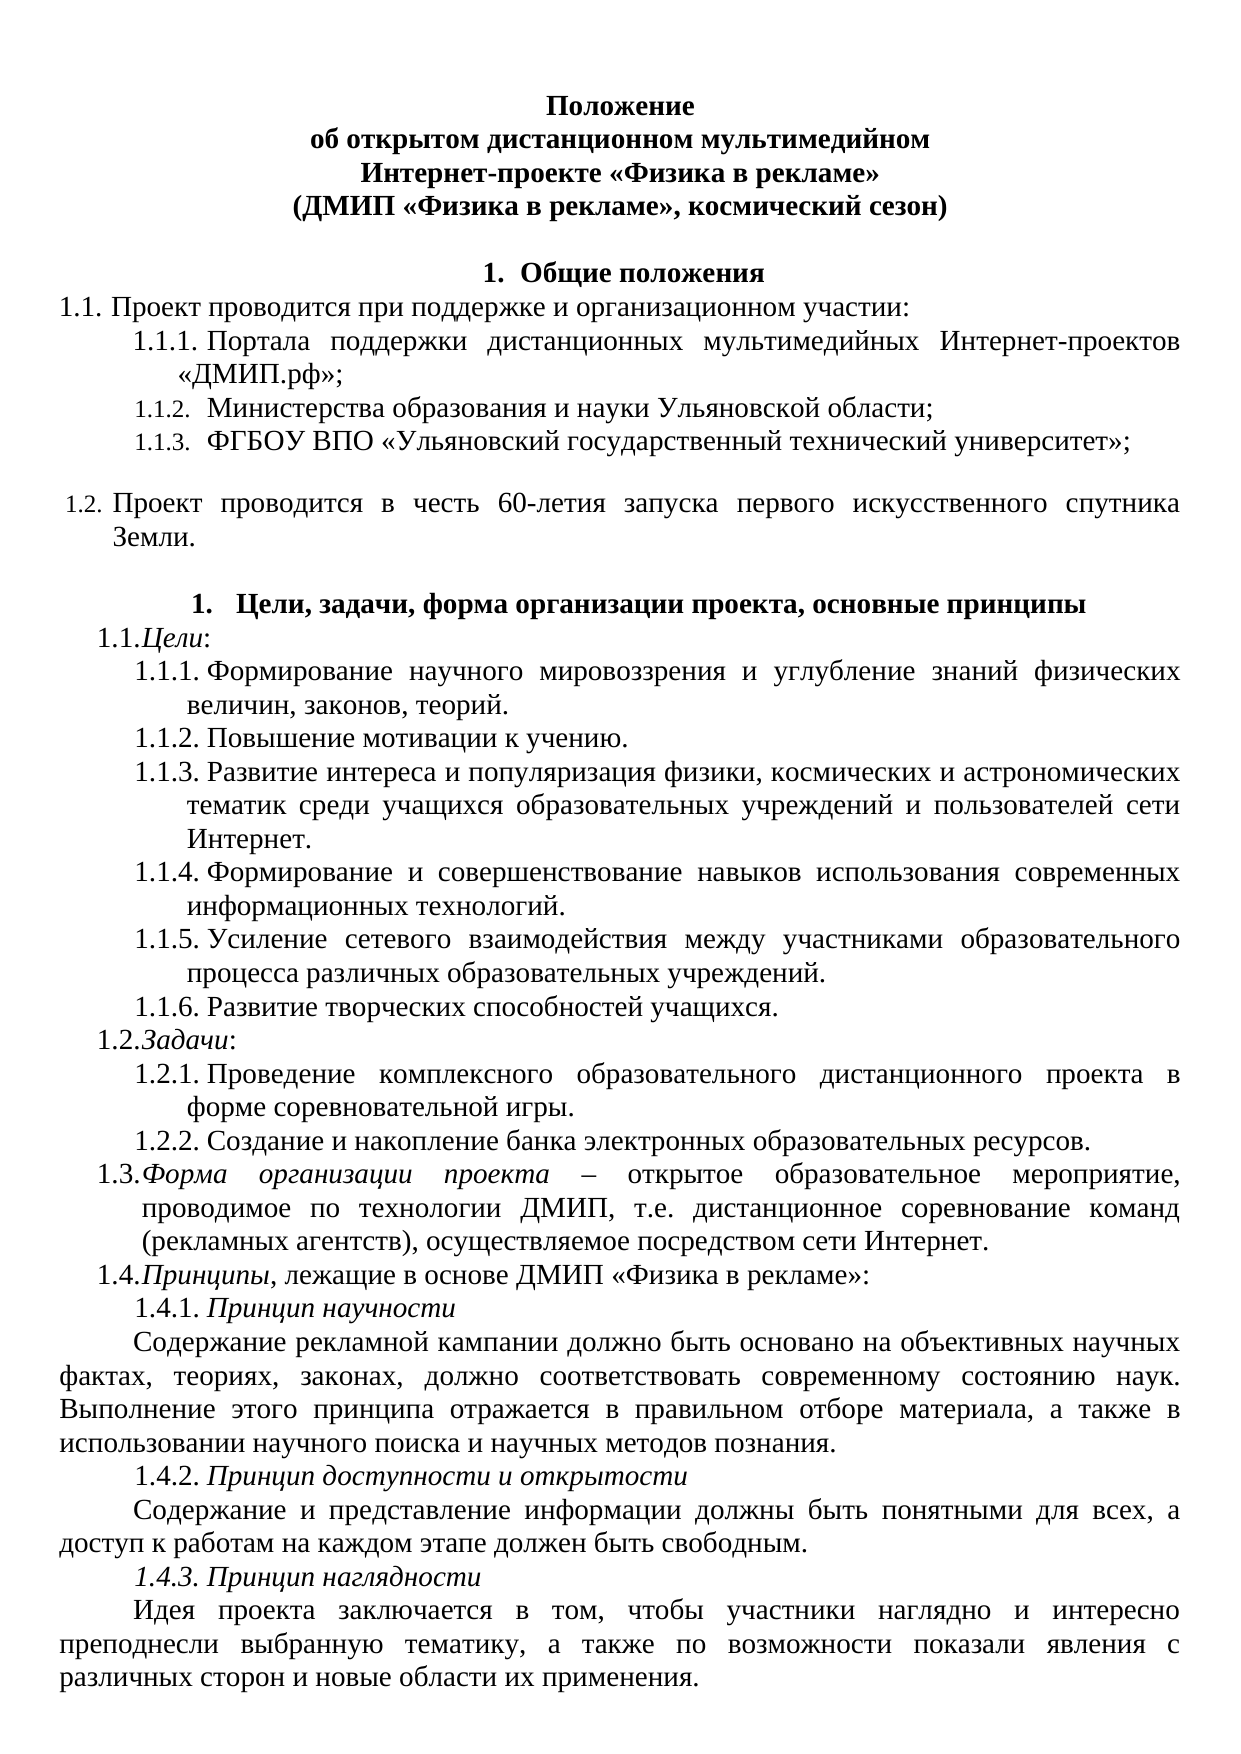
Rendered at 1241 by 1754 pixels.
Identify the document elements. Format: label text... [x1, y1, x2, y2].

list Задачи: [97, 1022, 1181, 1056]
list Портала поддержки дистанционных мультимедийных Интернет-проектов «ДМИП.рф»; [132, 323, 1181, 390]
list Проект проводится при поддержке и организационном участии: [58, 289, 1181, 323]
list ФГБОУ ВПО «Ульяновский государственный технический университет»; [134, 423, 1181, 457]
list Формирование и совершенствование навыков использования современных информационных технологий. [134, 854, 1181, 922]
list Форма организации проекта – открытое образовательное мероприятие, проводимое по технологии ДМИП, т.е. дистанционное соревнование команд (рекламных агентств), осуществляемое посредством сети Интернет. [97, 1156, 1181, 1257]
list Повышение мотивации к учению. [134, 720, 1181, 754]
list Принцип научности [134, 1291, 1181, 1324]
text об открытом дистанционном мультимедийном [59, 121, 1181, 155]
list Принципы, лежащие в основе ДМИП «Физика в рекламе»: [97, 1257, 1181, 1291]
text Содержание и представление информации должны быть понятными для всех, а доступ к работам на каждом этапе должен быть свободным. [59, 1492, 1181, 1559]
list Усиление сетевого взаимодействия между участниками образовательного процесса различных образовательных учреждений. [134, 922, 1181, 989]
list Цели, задачи, форма организации проекта, основные принципы [97, 586, 1181, 620]
list Общие положения [66, 256, 1181, 289]
list Проведение комплексного образовательного дистанционного проекта в форме соревновательной игры. [134, 1056, 1181, 1123]
list Принцип доступности и открытости [134, 1458, 1181, 1492]
list Министерства образования и науки Ульяновской области; [134, 390, 1181, 423]
list Принцип наглядности [134, 1559, 1181, 1592]
text Интернет-проекте «Физика в рекламе» [59, 155, 1181, 188]
list Развитие интереса и популяризация физики, космических и астрономических тематик среди учащихся образовательных учреждений и пользователей сети Интернет. [134, 754, 1181, 854]
text Содержание рекламной кампании должно быть основано на объективных научных фактах, теориях, законах, должно соответствовать современному состоянию наук. Выполнение этого принципа отражается в правильном отборе материала, а также в использовании научного поиска и научных методов познания. [59, 1324, 1181, 1458]
text Положение [59, 88, 1181, 121]
list Развитие творческих способностей учащихся. [134, 989, 1181, 1022]
list Формирование научного мировоззрения и углубление знаний физических величин, законов, теорий. [134, 653, 1181, 720]
text (ДМИП «Физика в рекламе», космический сезон) [59, 188, 1181, 222]
list Создание и накопление банка электронных образовательных ресурсов. [134, 1123, 1181, 1156]
list Проект проводится в честь 60-летия запуска первого искусственного спутника Земли. [65, 486, 1181, 553]
text Идея проекта заключается в том, чтобы участники наглядно и интересно преподнесли выбранную тематику, а также по возможности показали явления с различных сторон и новые области их применения. [59, 1592, 1181, 1693]
list Цели: [97, 620, 1181, 653]
